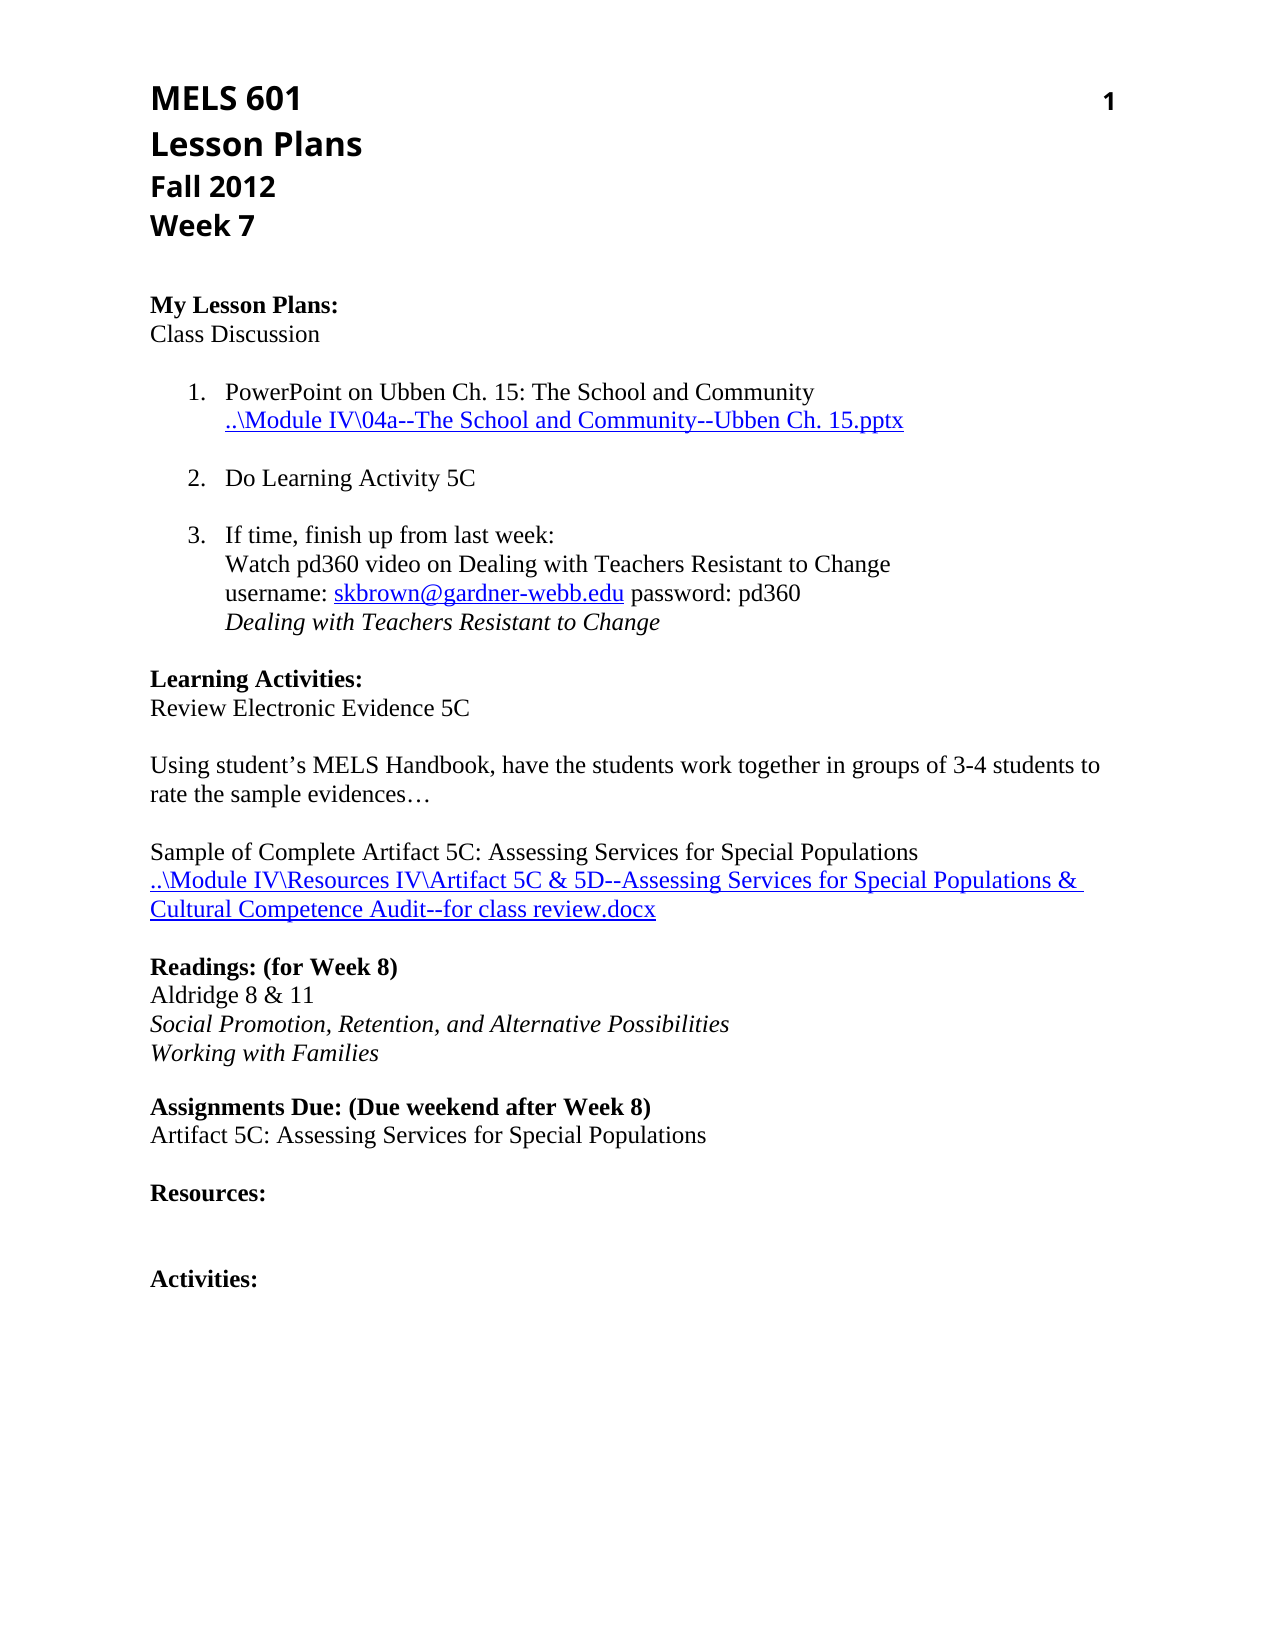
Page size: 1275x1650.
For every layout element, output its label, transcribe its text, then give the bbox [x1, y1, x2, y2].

list Do Learning Activity 5C [187, 463, 1125, 492]
list ..\Module IV\04a--The School and Community--Ubben Ch. 15.pptx [225, 406, 1125, 434]
list PowerPoint on Ubben Ch. 15: The School and Community [187, 377, 1125, 406]
list username: skbrown@gardner-webb.edu password: pd360 [225, 578, 1125, 607]
text Artifact 5C: Assessing Services for Special Populations [150, 1121, 1125, 1149]
list If time, finish up from last week: [187, 521, 1125, 549]
text Social Promotion, Retention, and Alternative Possibilities [150, 1009, 1125, 1038]
text Activities: [150, 1264, 1125, 1293]
text ..\Module IV\Resources IV\Artifact 5C & 5D--Assessing Services for Special Populations & Cultural Competence Audit--for class review.docx [150, 866, 1125, 923]
text Aldridge 8 & 11 [150, 981, 1125, 1009]
text My Lesson Plans: [150, 291, 1125, 319]
text Class Discussion [150, 319, 1125, 348]
text Learning Activities: [150, 664, 1125, 693]
text Using student’s MELS Handbook, have the students work together in groups of 3-4 students to rate the sample evidences… [150, 751, 1125, 808]
text Resources: [150, 1178, 1125, 1207]
text Readings: (for Week 8) [150, 952, 1125, 981]
list Dealing with Teachers Resistant to Change [225, 607, 1125, 636]
text Watch pd360 video on Dealing with Teachers Resistant to Change [150, 549, 1125, 578]
text Assignments Due: (Due weekend after Week 8) [150, 1092, 1125, 1121]
text Working with Families [150, 1038, 1125, 1067]
text Review Electronic Evidence 5C [150, 693, 1125, 722]
text Sample of Complete Artifact 5C: Assessing Services for Special Populations [150, 837, 1125, 866]
